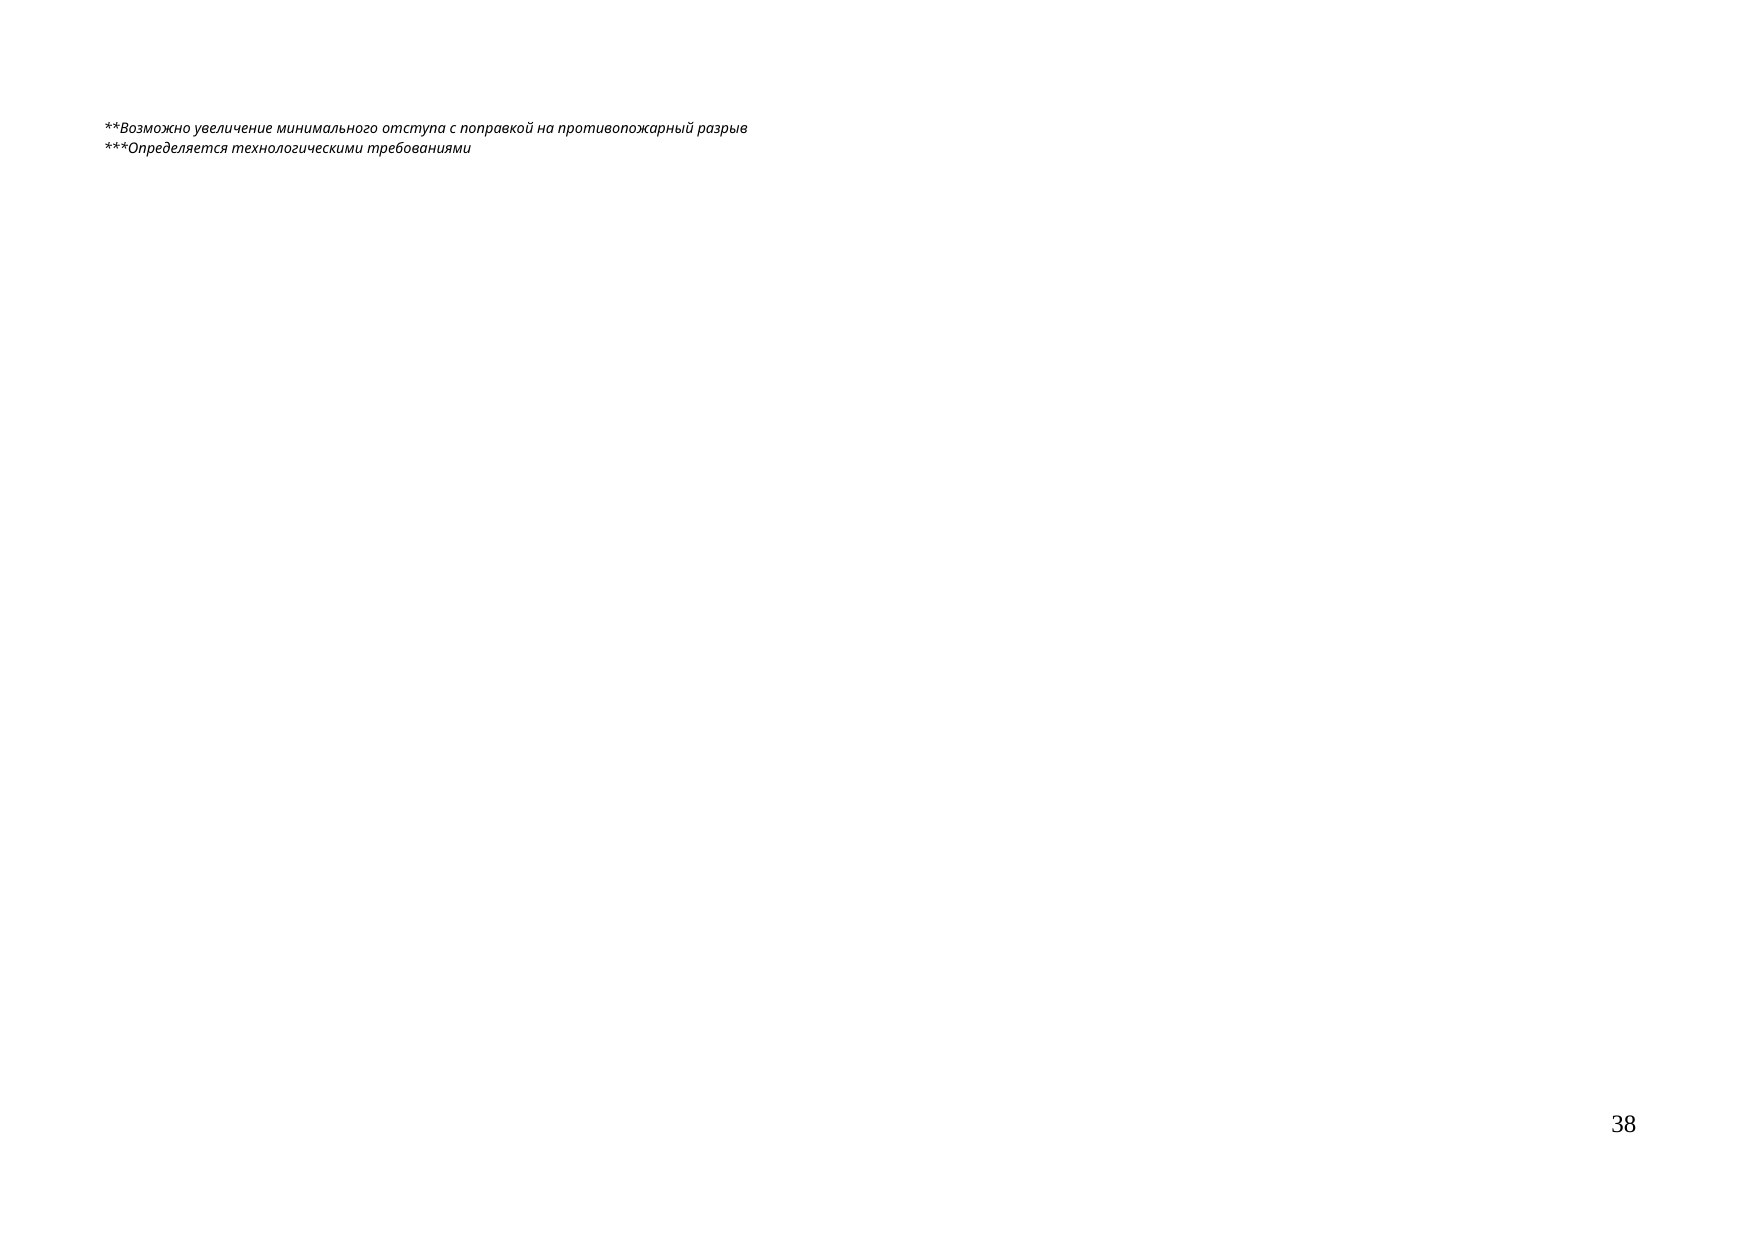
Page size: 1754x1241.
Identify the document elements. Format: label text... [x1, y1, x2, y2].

text ***Определяется технологическими требованиями [103, 138, 1636, 158]
text **Возможно увеличение минимального отступа с поправкой на противопожарный разрыв [103, 118, 1636, 138]
